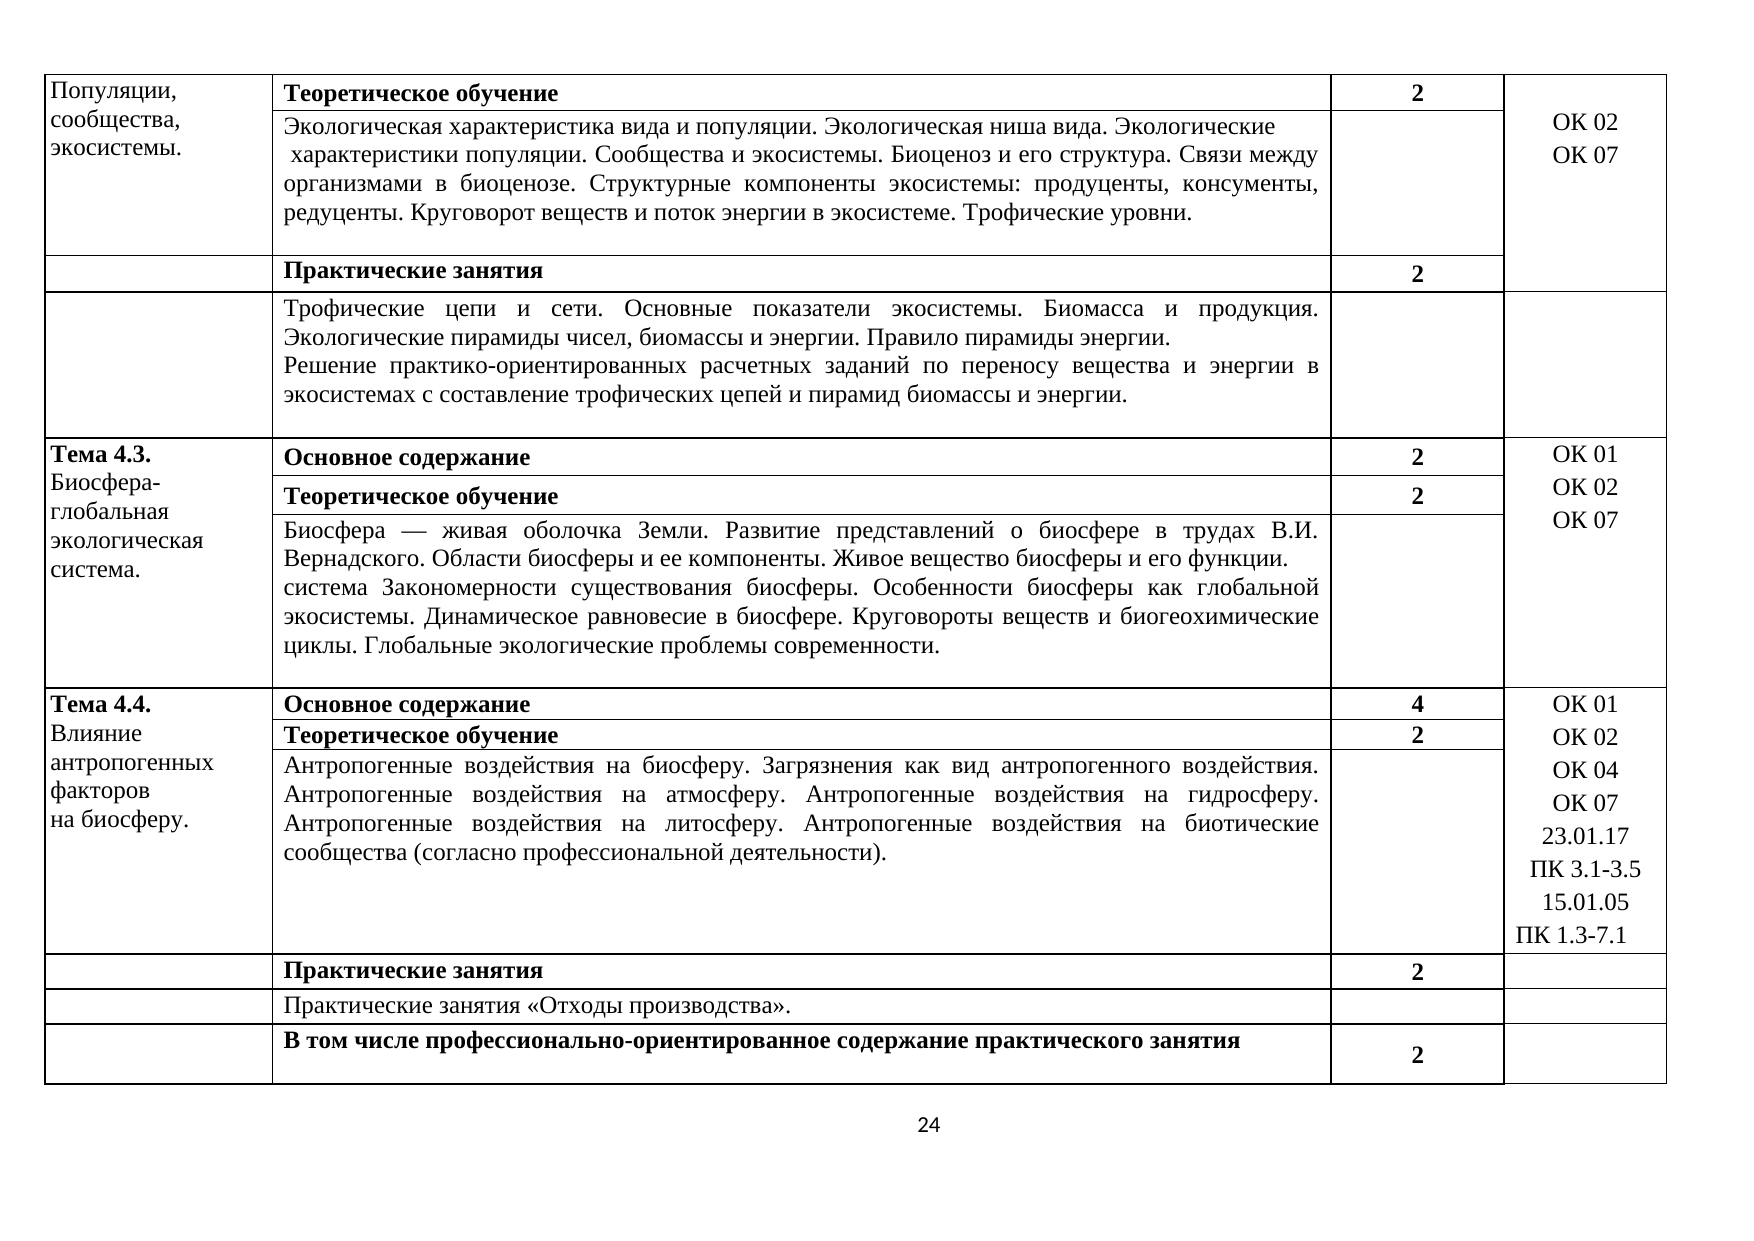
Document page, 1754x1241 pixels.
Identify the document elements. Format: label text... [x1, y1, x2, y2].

table_cell Теоретическое обучение [273, 720, 1330, 749]
table_cell [1505, 1024, 1666, 1083]
table_cell Тема 4.3. Биосфера-глобальная экологическая система. [46, 439, 272, 687]
table_cell 2 [1332, 439, 1503, 475]
table_cell 2 [1332, 75, 1503, 110]
table_cell 2 [1332, 720, 1503, 749]
table_cell Практические занятия [273, 955, 1330, 988]
table_cell [1332, 293, 1503, 437]
table_cell Практические занятия [273, 256, 1330, 291]
table_cell ОК 01 ОК 02 ОК 07 [1505, 75, 1666, 291]
table_cell Основное содержание [273, 439, 1330, 475]
table_cell Основное содержание [273, 689, 1330, 718]
table_cell 2 [1332, 256, 1503, 291]
table_cell Экологическая характеристика вида и популяции. Экологическая ниша вида. Экологические характеристики популяции. Сообщества и экосистемы. Биоценоз и его структура. Связи между организмами в биоценозе. Структурные компоненты экосистемы: продуценты, консументы, редуценты. Круговорот веществ и поток энергии в экосистеме. Трофические уровни. [273, 111, 1330, 254]
table_cell Тема 4.4. Влияние антропогенных факторов на биосферу. [46, 689, 272, 953]
table_cell [46, 955, 272, 988]
table_cell Биосфера — живая оболочка Земли. Развитие представлений о биосфере в трудах В.И. Вернадского. Области биосферы и ее компоненты. Живое вещество биосферы и его функции. система Закономерности существования биосферы. Особенности биосферы как глобальной экосистемы. Динамическое равновесие в биосфере. Круговороты веществ и биогеохимические циклы. Глобальные экологические проблемы современности. [273, 515, 1330, 687]
table_cell [1505, 989, 1666, 1023]
table_cell [46, 1025, 272, 1083]
table_cell [46, 293, 272, 437]
table_cell [46, 256, 272, 291]
table_cell Трофические цепи и сети. Основные показатели экосистемы. Биомасса и продукция. Экологические пирамиды чисел, биомассы и энергии. Правило пирамиды энергии. Решение практико-ориентированных расчетных заданий по переносу вещества и энергии в экосистемах с составление трофических цепей и пирамид биомассы и энергии. [273, 293, 1330, 437]
table_cell ОК 01 ОК 02 ОК 07 [1505, 438, 1666, 687]
table_cell [1332, 990, 1503, 1023]
table_cell 2 [1332, 1025, 1503, 1083]
table_cell 2 [1332, 476, 1503, 514]
table_cell Теоретическое обучение [273, 75, 1330, 110]
table_cell Практические занятия «Отходы производства». [273, 990, 1330, 1023]
table_cell Антропогенные воздействия на биосферу. Загрязнения как вид антропогенного воздействия. Антропогенные воздействия на атмосферу. Антропогенные воздействия на гидросферу. Антропогенные воздействия на литосферу. Антропогенные воздействия на биотические сообщества (согласно профессиональной деятельности). [273, 750, 1330, 953]
table_cell 4 [1332, 689, 1503, 718]
table_cell [1505, 292, 1666, 437]
table_cell [1332, 515, 1503, 687]
table_cell ОК 01 ОК 02 ОК 04 ОК 07 23.01.17 ПК 3.1-3.5 15.01.05 ПК 1.3-7.1 [1505, 688, 1666, 953]
table_cell [1505, 954, 1666, 988]
table_cell Теоретическое обучение [273, 476, 1330, 514]
table_cell Тема 4.2. Популяции, сообщества, экосистемы. [46, 75, 272, 254]
table_cell [46, 990, 272, 1023]
table_cell [1332, 111, 1503, 254]
table_cell В том числе профессионально-ориентированное содержание практического занятия [273, 1025, 1330, 1083]
table_cell 2 [1332, 955, 1503, 988]
table_cell [1332, 750, 1503, 953]
